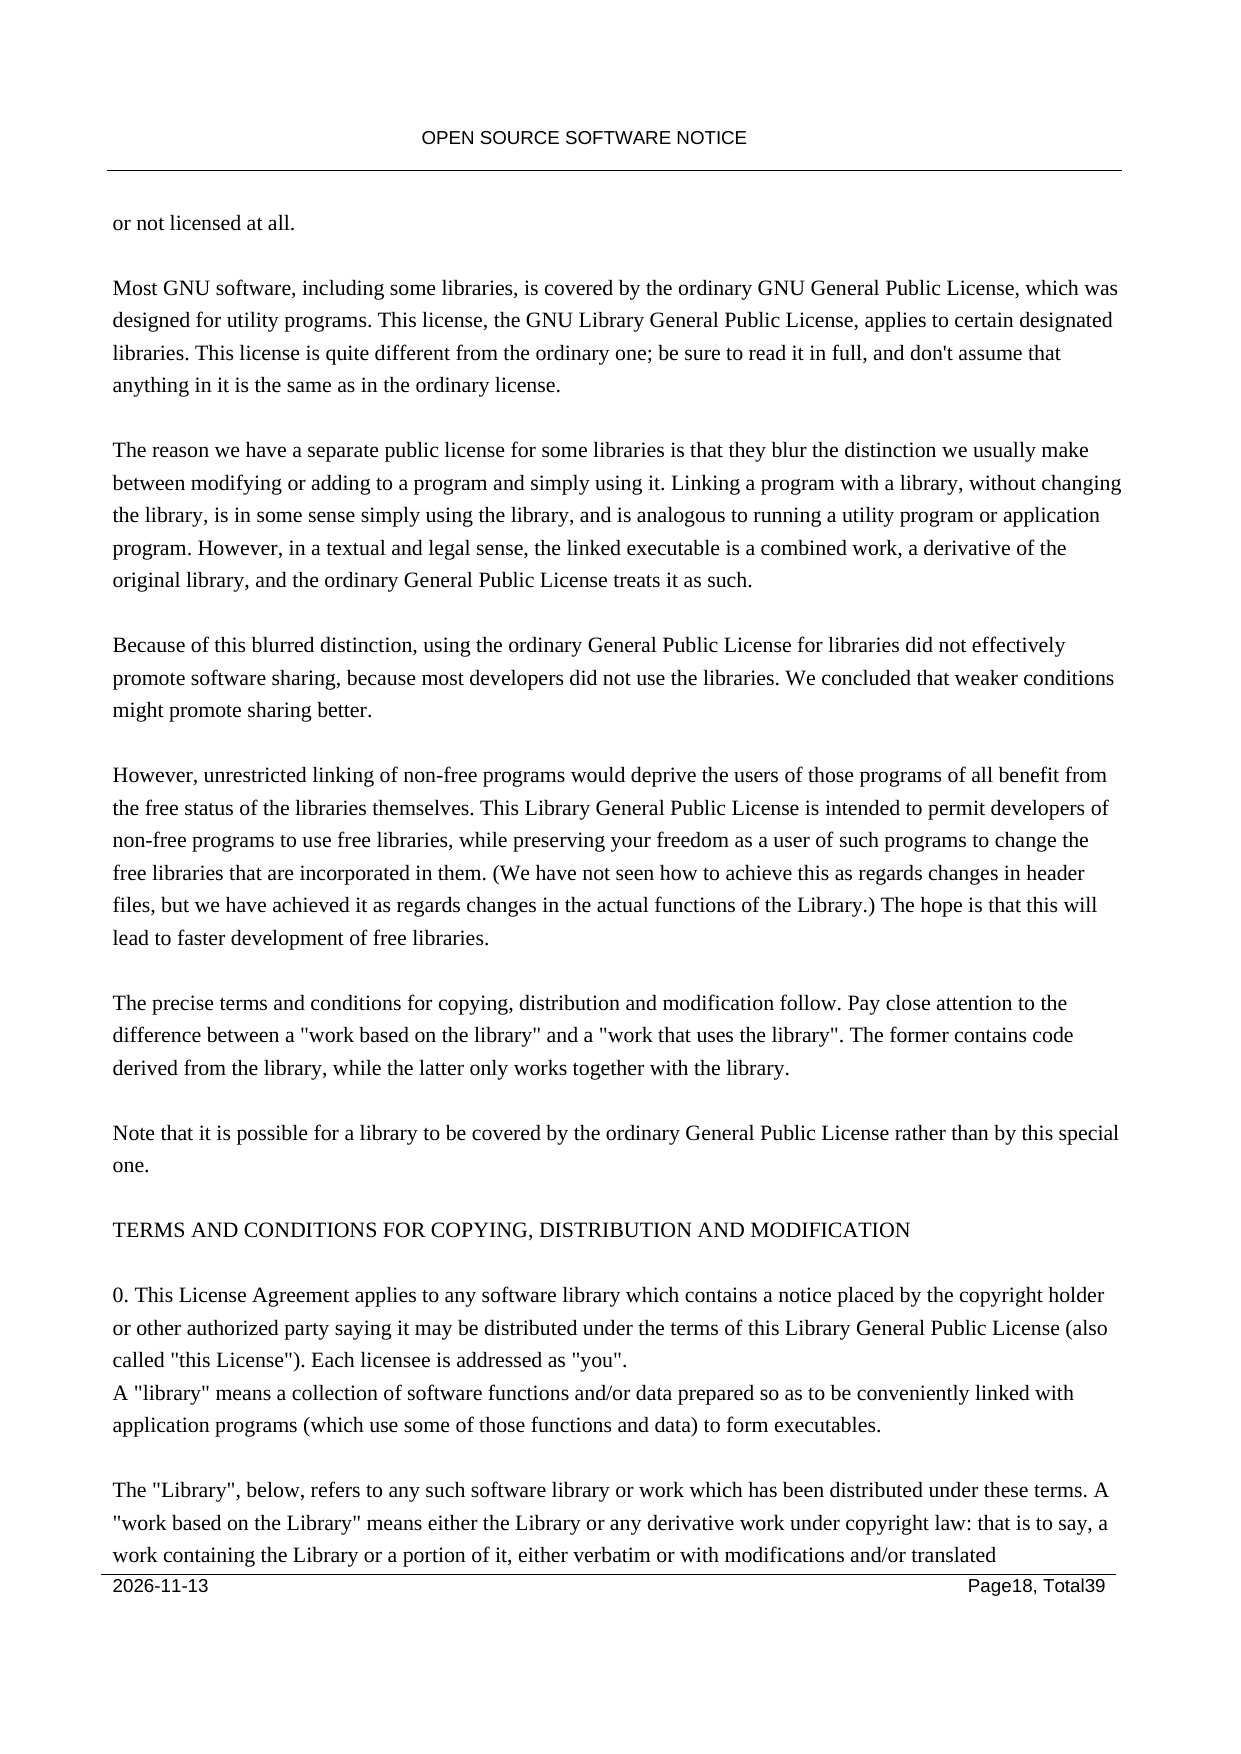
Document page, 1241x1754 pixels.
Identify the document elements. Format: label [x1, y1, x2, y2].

text [112, 206, 1128, 1571]
